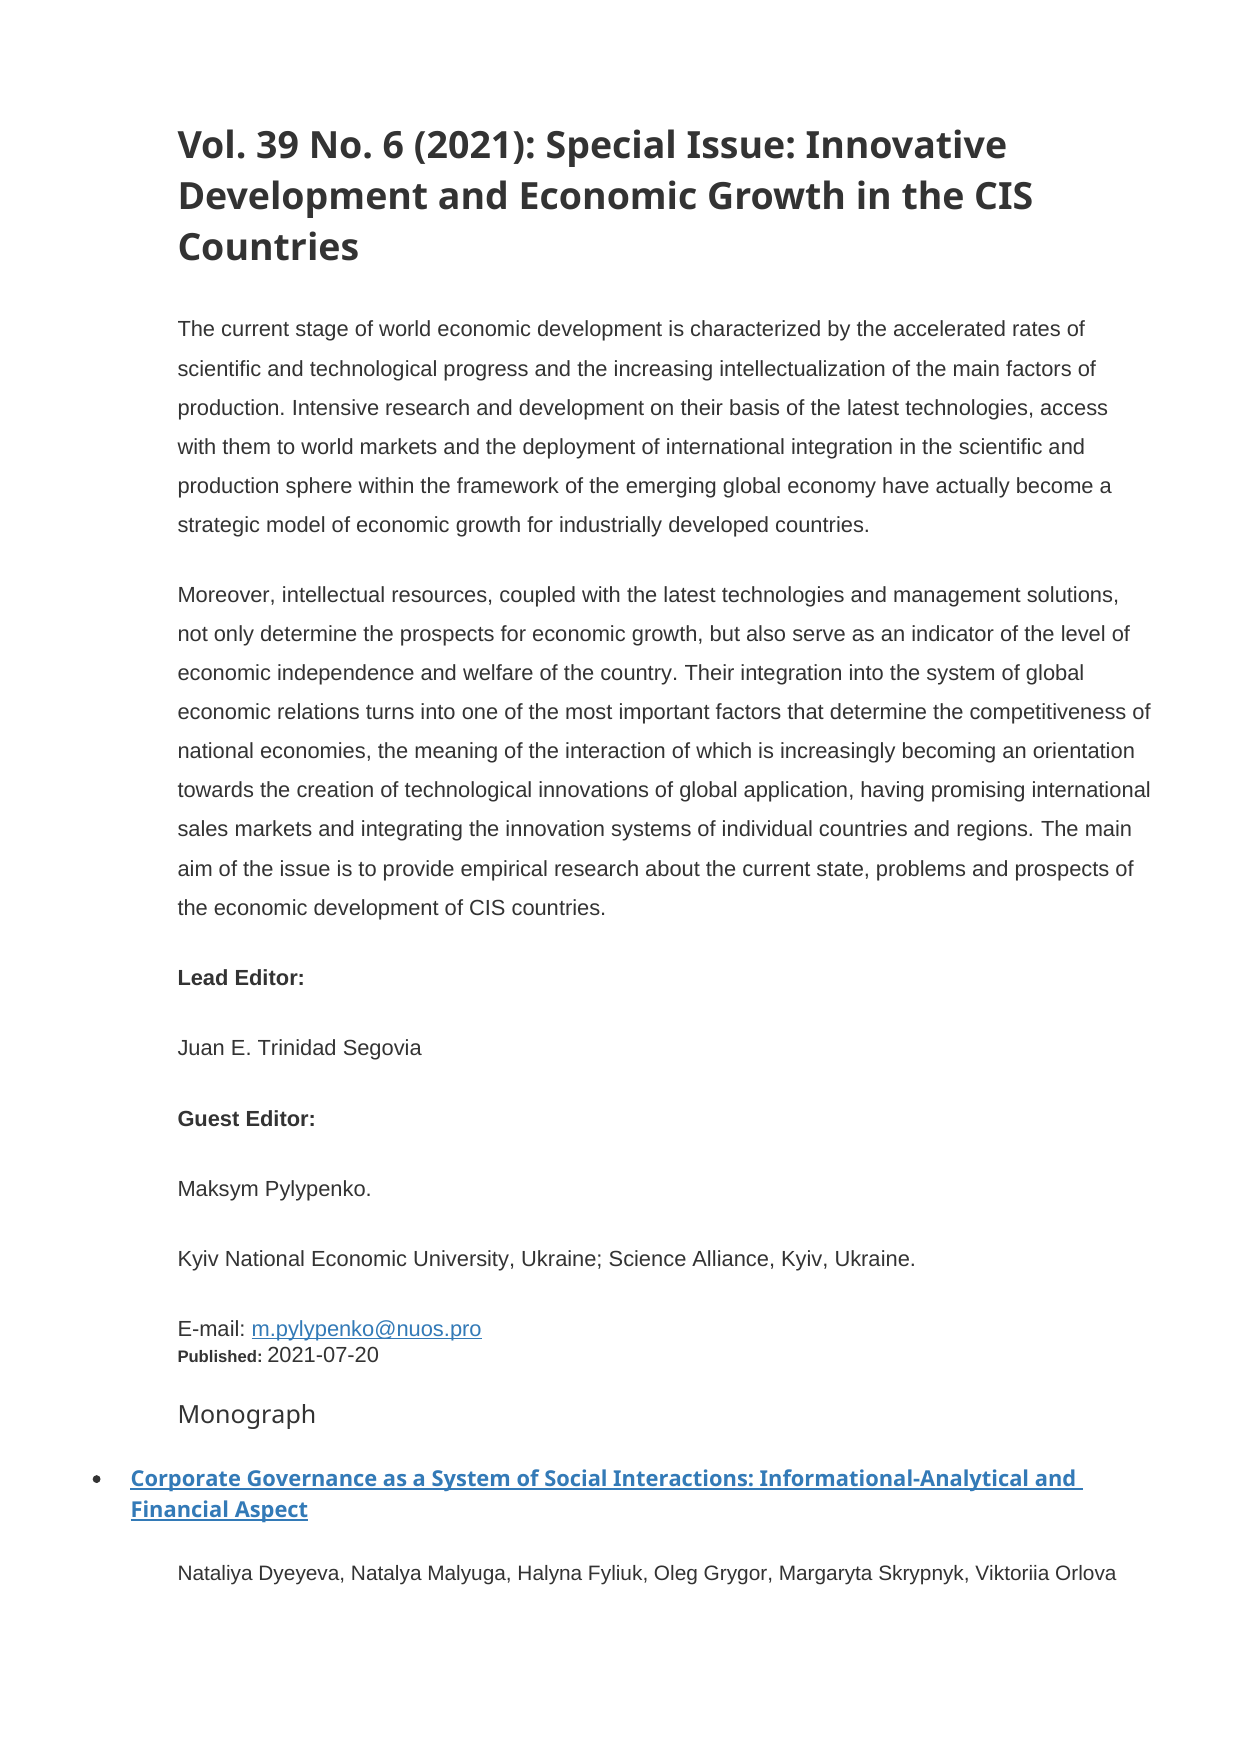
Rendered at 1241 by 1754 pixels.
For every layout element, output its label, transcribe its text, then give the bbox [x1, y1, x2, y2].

text Lead Editor: [177, 951, 1152, 990]
list Corporate Governance as a System of Social Interactions: Informational-Analytical and Financial Aspect [93, 1462, 1152, 1524]
text Monograph [177, 1383, 1152, 1430]
text Juan E. Trinidad Segovia [177, 1021, 1152, 1060]
text Published: 2021-07-20 [177, 1342, 1152, 1367]
text Guest Editor: [177, 1092, 1152, 1131]
text E-mail: m.pylypenko@nuos.pro [177, 1302, 1152, 1342]
text Maksym Pylypenko. [177, 1162, 1152, 1201]
text The current stage of world economic development is characterized by the accelerated rates of scientific and technological progress and the increasing intellectualization of the main factors of production. Intensive research and development on their basis of the latest technologies, access with them to world markets and the deployment of international integration in the scientific and production sphere within the framework of the emerging global economy have actually become a strategic model of economic growth for industrially developed countries. [177, 302, 1152, 537]
text Nataliya Dyeyeva, Natalya Malyuga, Halyna Fyliuk, Oleg Grygor, Margaryta Skrypnyk, Viktoriia Orlova [177, 1553, 1152, 1584]
text Moreover, intellectual resources, coupled with the latest technologies and management solutions, not only determine the prospects for economic growth, but also serve as an indicator of the level of economic independence and welfare of the country. Their integration into the system of global economic relations turns into one of the most important factors that determine the competitiveness of national economies, the meaning of the interaction of which is increasingly becoming an orientation towards the creation of technological innovations of global application, having promising international sales markets and integrating the innovation systems of individual countries and regions. The main aim of the issue is to provide empirical research about the current state, problems and prospects of the economic development of CIS countries. [177, 568, 1152, 920]
text Kyiv National Economic University, Ukraine; Science Alliance, Kyiv, Ukraine. [177, 1232, 1152, 1271]
text Vol. 39 No. 6 (2021): Special Issue: Innovative Development and Economic Growth in the CIS Countries [177, 118, 1152, 271]
